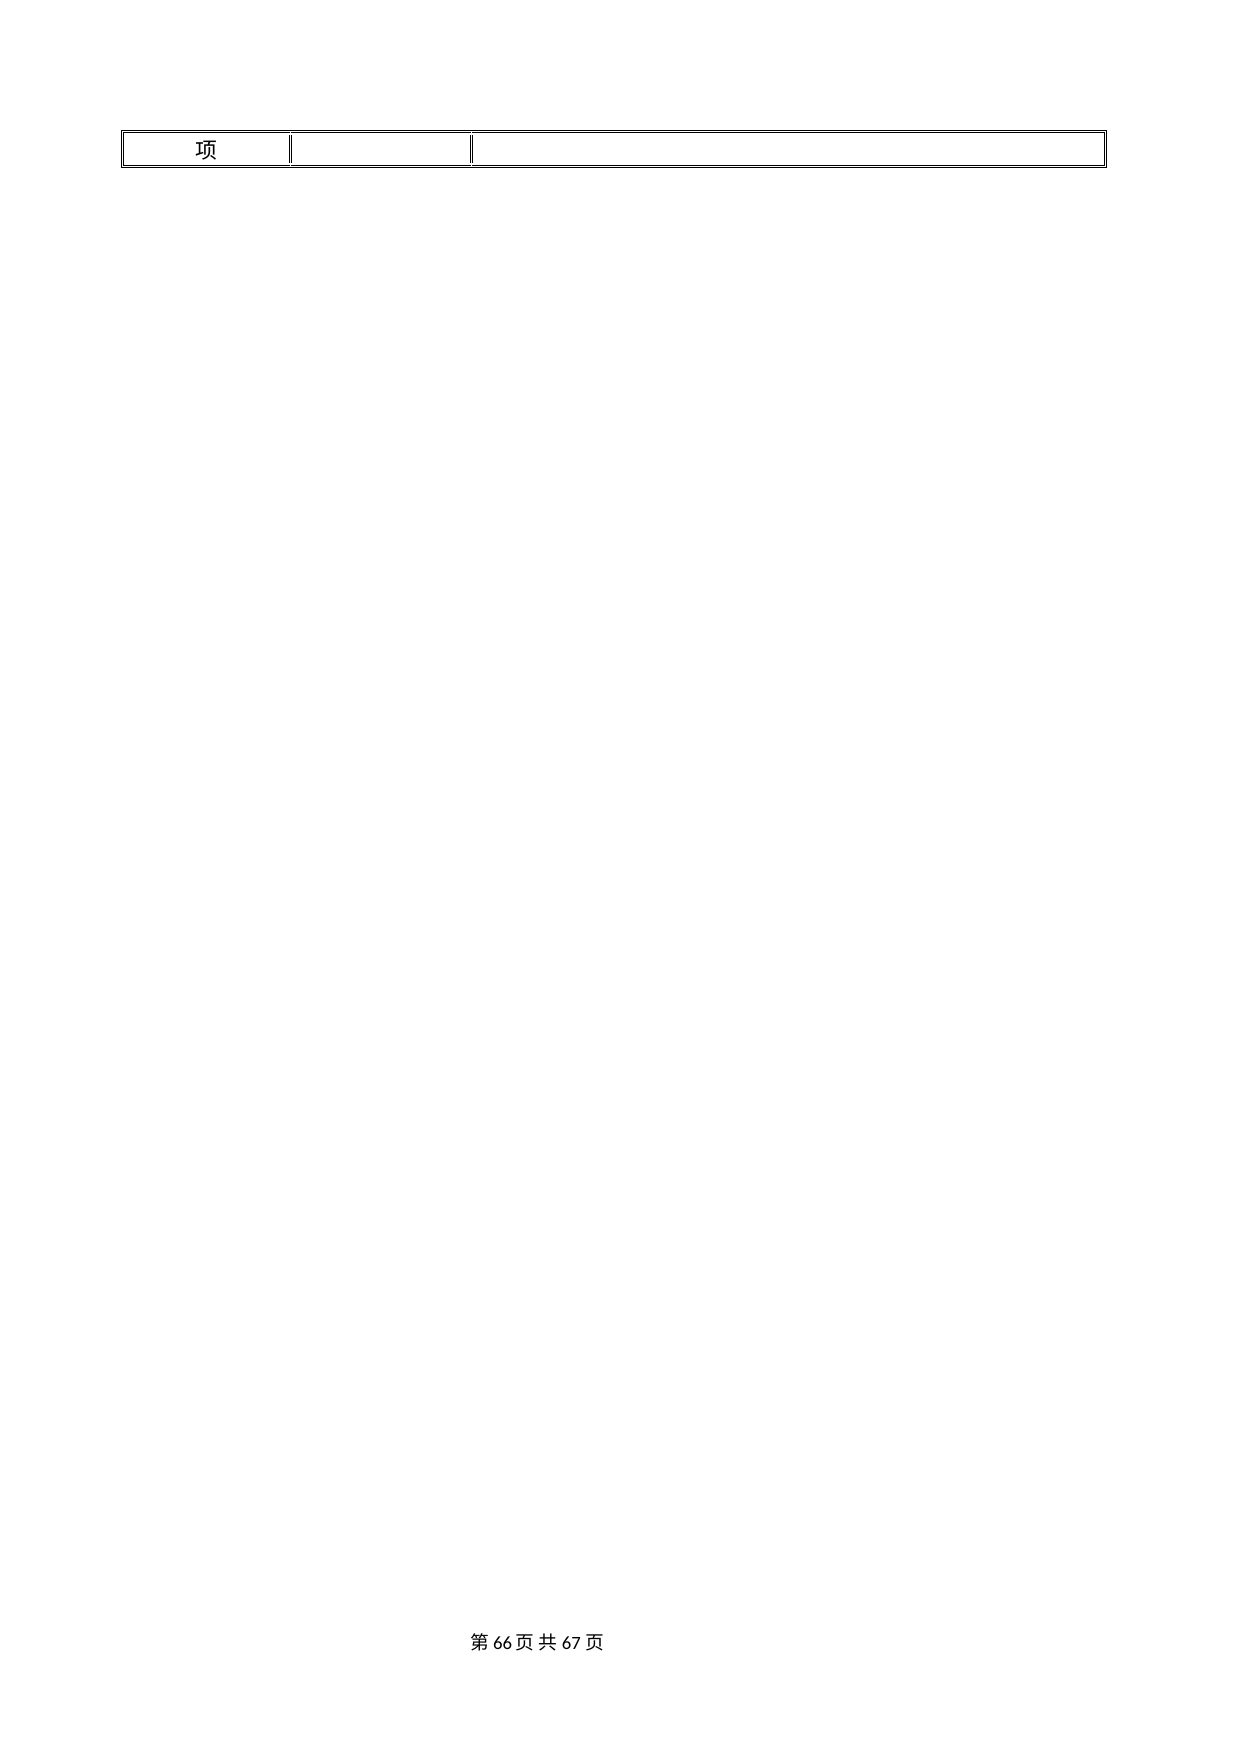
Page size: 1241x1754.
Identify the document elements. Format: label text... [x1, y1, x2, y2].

table_cell [472, 133, 1104, 165]
table_cell 第二节 第14.1（5）项 [124, 133, 290, 165]
table_cell 货物回收的约定 [290, 131, 472, 165]
